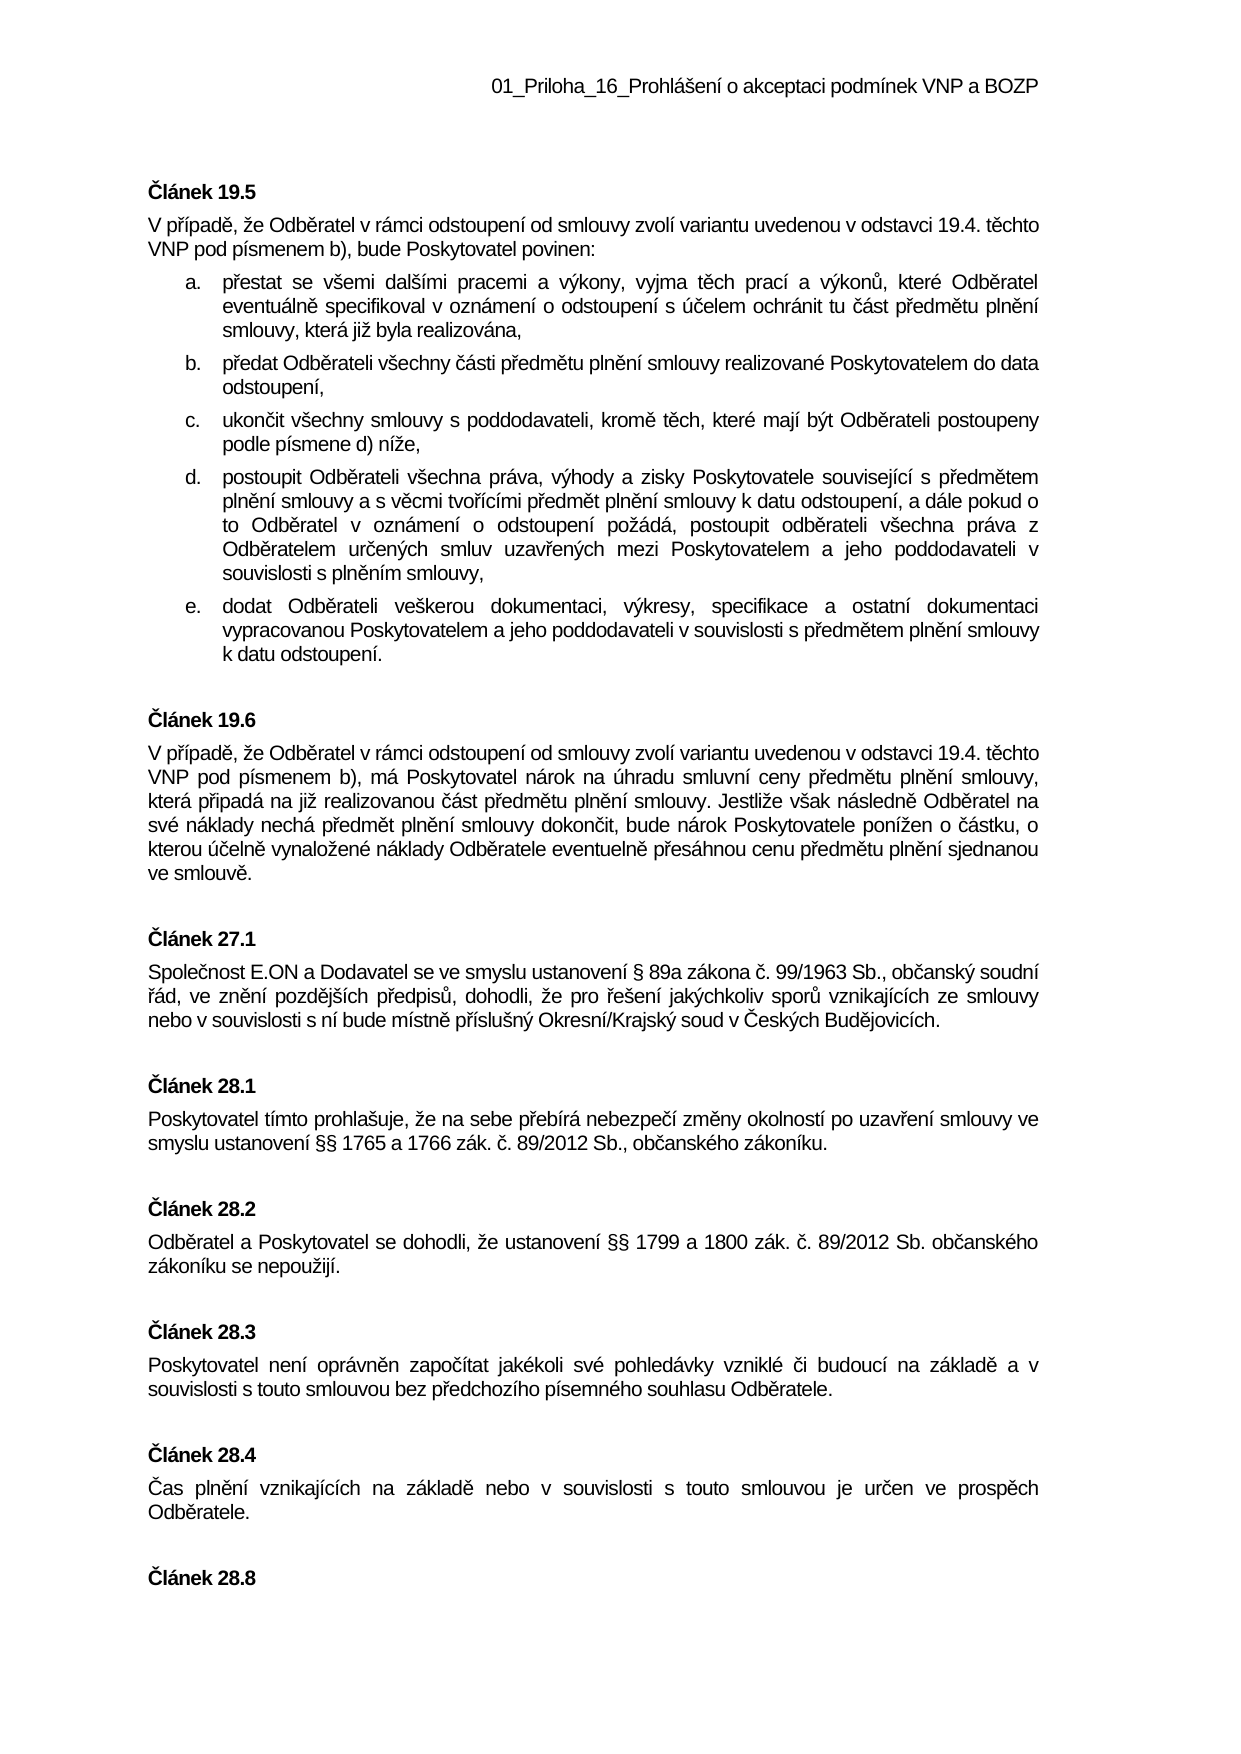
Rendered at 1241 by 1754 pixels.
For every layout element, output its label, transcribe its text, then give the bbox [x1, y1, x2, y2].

list postoupit Odběrateli všechna práva, výhody a zisky Poskytovatele související s předmětem plnění smlouvy a s věcmi tvořícími předmět plnění smlouvy k datu odstoupení, a dále pokud o to Odběratel v oznámení o odstoupení požádá, postoupit odběrateli všechna práva z Odběratelem určených smluv uzavřených mezi Poskytovatelem a jeho poddodavateli v souvislosti s plněním smlouvy, [185, 466, 1039, 585]
list dodat Odběrateli veškerou dokumentaci, výkresy, specifikace a ostatní dokumentaci vypracovanou Poskytovatelem a jeho poddodavateli v souvislosti s předmětem plnění smlouvy k datu odstoupení. [185, 594, 1039, 666]
text V případě, že Odběratel v rámci odstoupení od smlouvy zvolí variantu uvedenou v odstavci 19.4. těchto VNP pod písmenem b), bude Poskytovatel povinen: [148, 214, 1039, 262]
text Článek 28.8 [148, 1566, 1039, 1590]
text V případě, že Odběratel v rámci odstoupení od smlouvy zvolí variantu uvedenou v odstavci 19.4. těchto VNP pod písmenem b), má Poskytovatel nárok na úhradu smluvní ceny předmětu plnění smlouvy, která připadá na již realizovanou část předmětu plnění smlouvy. Jestliže však následně Odběratel na své náklady nechá předmět plnění smlouvy dokončit, bude nárok Poskytovatele ponížen o částku, o kterou účelně vynaložené náklady Odběratele eventuelně přesáhnou cenu předmětu plnění sjednanou ve smlouvě. [148, 741, 1039, 885]
text Článek 28.1 [148, 1074, 1039, 1098]
text Poskytovatel není oprávněn započítat jakékoli své pohledávky vzniklé či budoucí na základě a v souvislosti s touto smlouvou bez předchozího písemného souhlasu Odběratele. [148, 1353, 1039, 1401]
text Článek 19.5 [148, 181, 1039, 204]
text Článek 28.3 [148, 1320, 1039, 1344]
text Článek 27.1 [148, 927, 1039, 951]
text Společnost E.ON a Dodavatel se ve smyslu ustanovení § 89a zákona č. 99/1963 Sb., občanský soudní řád, ve znění pozdějších předpisů, dohodli, že pro řešení jakýchkoliv sporů vznikajících ze smlouvy nebo v souvislosti s ní bude místně příslušný Okresní/Krajský soud v Českých Budějovicích. [148, 960, 1039, 1032]
list předat Odběrateli všechny části předmětu plnění smlouvy realizované Poskytovatelem do data odstoupení, [185, 352, 1039, 399]
text Odběratel a Poskytovatel se dohodli, že ustanovení §§ 1799 a 1800 zák. č. 89/2012 Sb. občanského zákoníku se nepoužijí. [148, 1230, 1039, 1278]
text Článek 19.6 [148, 708, 1039, 732]
list ukončit všechny smlouvy s poddodavateli, kromě těch, které mají být Odběrateli postoupeny podle písmene d) níže, [185, 408, 1039, 456]
text Článek 28.2 [148, 1197, 1039, 1221]
text Článek 28.4 [148, 1443, 1039, 1467]
list přestat se všemi dalšími pracemi a výkony, vyjma těch prací a výkonů, které Odběratel eventuálně specifikoval v oznámení o odstoupení s účelem ochránit tu část předmětu plnění smlouvy, která již byla realizována, [185, 271, 1039, 342]
text Poskytovatel tímto prohlašuje, že na sebe přebírá nebezpečí změny okolností po uzavření smlouvy ve smyslu ustanovení §§ 1765 a 1766 zák. č. 89/2012 Sb., občanského zákoníku. [148, 1107, 1039, 1155]
text Čas plnění vznikajících na základě nebo v souvislosti s touto smlouvou je určen ve prospěch Odběratele. [148, 1476, 1039, 1524]
